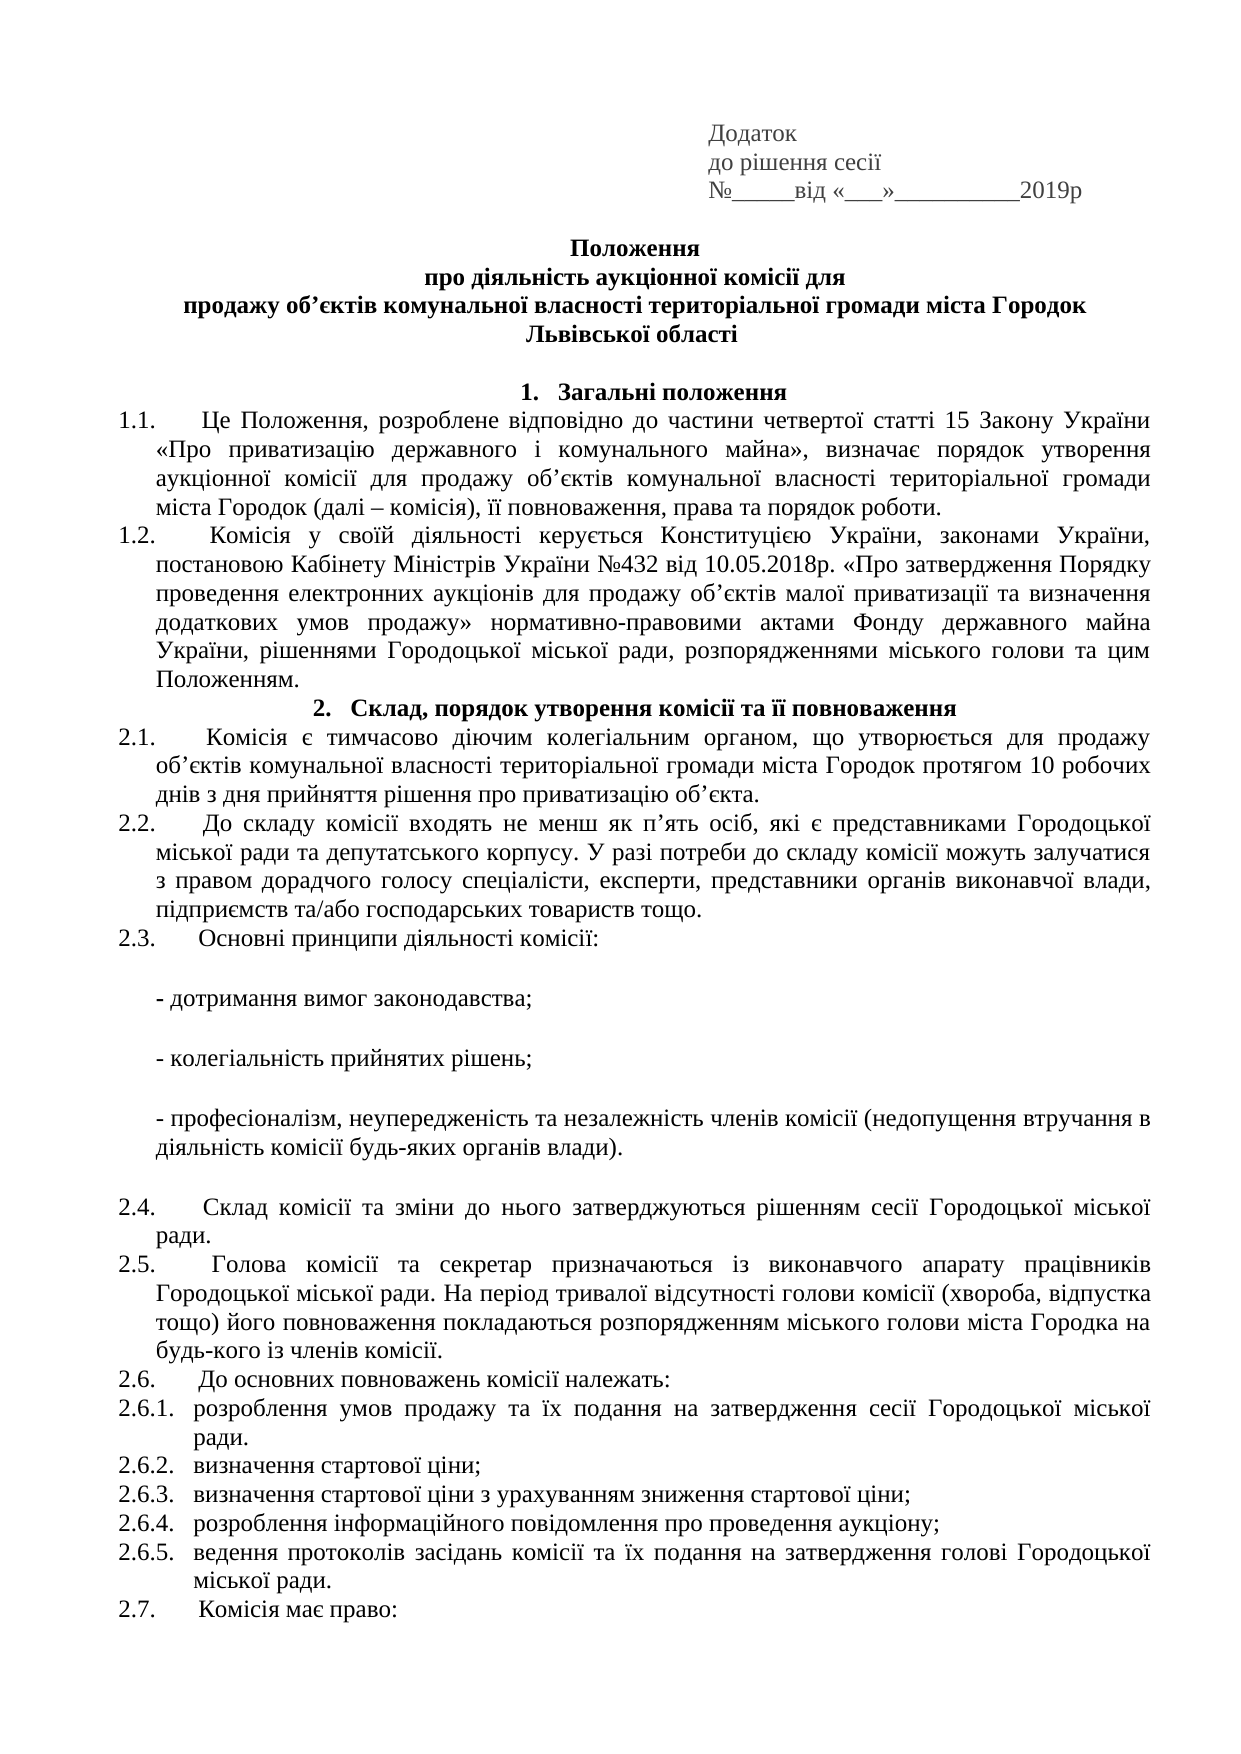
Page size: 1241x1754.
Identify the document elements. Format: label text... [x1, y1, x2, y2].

list До основних повноважень комісії належать: [118, 1364, 1152, 1393]
list Комісія у своїй діяльності керується Конституцією України, законами України, постановою Кабінету Міністрів України №432 від 10.05.2018р. «Про затвердження Порядку проведення електронних аукціонів для продажу об’єктів малої приватизації та визначення додаткових умов продажу» нормативно-правовими актами Фонду державного майна України, рішеннями Городоцької міської ради, розпорядженнями міського голови та цим Положенням. [118, 521, 1152, 693]
list Склад, порядок утворення комісії та її повноваження [118, 693, 1152, 722]
list Загальні положення [156, 377, 1152, 406]
text №_____від «___»__________2019р [708, 176, 1152, 204]
list До складу комісії входять не менш як п’ять осіб, які є представниками Городоцької міської ради та депутатського корпусу. У разі потреби до складу комісії можуть залучатися з правом дорадчого голосу спеціалісти, експерти, представники органів виконавчої влади, підприємств та/або господарських товариств тощо. [118, 808, 1152, 923]
list розроблення умов продажу та їх подання на затвердження сесії Городоцької міської ради. [118, 1393, 1152, 1451]
text Додаток [634, 118, 1152, 147]
list Комісія є тимчасово діючим колегіальним органом, що утворюється для продажу об’єктів комунальної власності територіальної громади міста Городок протягом 10 робочих днів з дня прийняття рішення про приватизацію об’єкта. [118, 722, 1152, 808]
list Комісія має право: [118, 1594, 1152, 1623]
list визначення стартової ціни; [118, 1451, 1152, 1479]
list Склад комісії та зміни до нього затверджуються рішенням сесії Городоцької міської ради. [118, 1192, 1152, 1249]
list розроблення інформаційного повідомлення про проведення аукціону; [118, 1508, 1152, 1537]
text - колегіальність прийнятих рішень; [156, 1043, 1152, 1072]
list Основні принципи діяльності комісії: [118, 923, 1152, 952]
text Положення про діяльність аукціонної комісії для продажу об’єктів комунальної власності територіальної громади міста Городок Львівської області [118, 233, 1152, 377]
list ведення протоколів засідань комісії та їх подання на затвердження голові Городоцької міської ради. [118, 1537, 1152, 1594]
list Голова комісії та секретар призначаються із виконавчого апарату працівників Городоцької міської ради. На період тривалої відсутності голови комісії (хвороба, відпустка тощо) його повноваження покладаються розпорядженням міського голови міста Городка на будь-кого із членів комісії. [118, 1249, 1152, 1364]
list визначення стартової ціни з урахуванням зниження стартової ціни; [118, 1479, 1152, 1508]
text до рішення сесії [634, 147, 1152, 176]
text - дотримання вимог законодавства; [156, 983, 1152, 1012]
list Це Положення, розроблене відповідно до частини четвертої статті 15 Закону України «Про приватизацію державного і комунального майна», визначає порядок утворення аукціонної комісії для продажу об’єктів комунальної власності територіальної громади міста Городок (далі – комісія), її повноваження, права та порядок роботи. [118, 406, 1152, 521]
text - професіоналізм, неупередженість та незалежність членів комісії (недопущення втручання в діяльність комісії будь-яких органів влади). [156, 1103, 1152, 1161]
